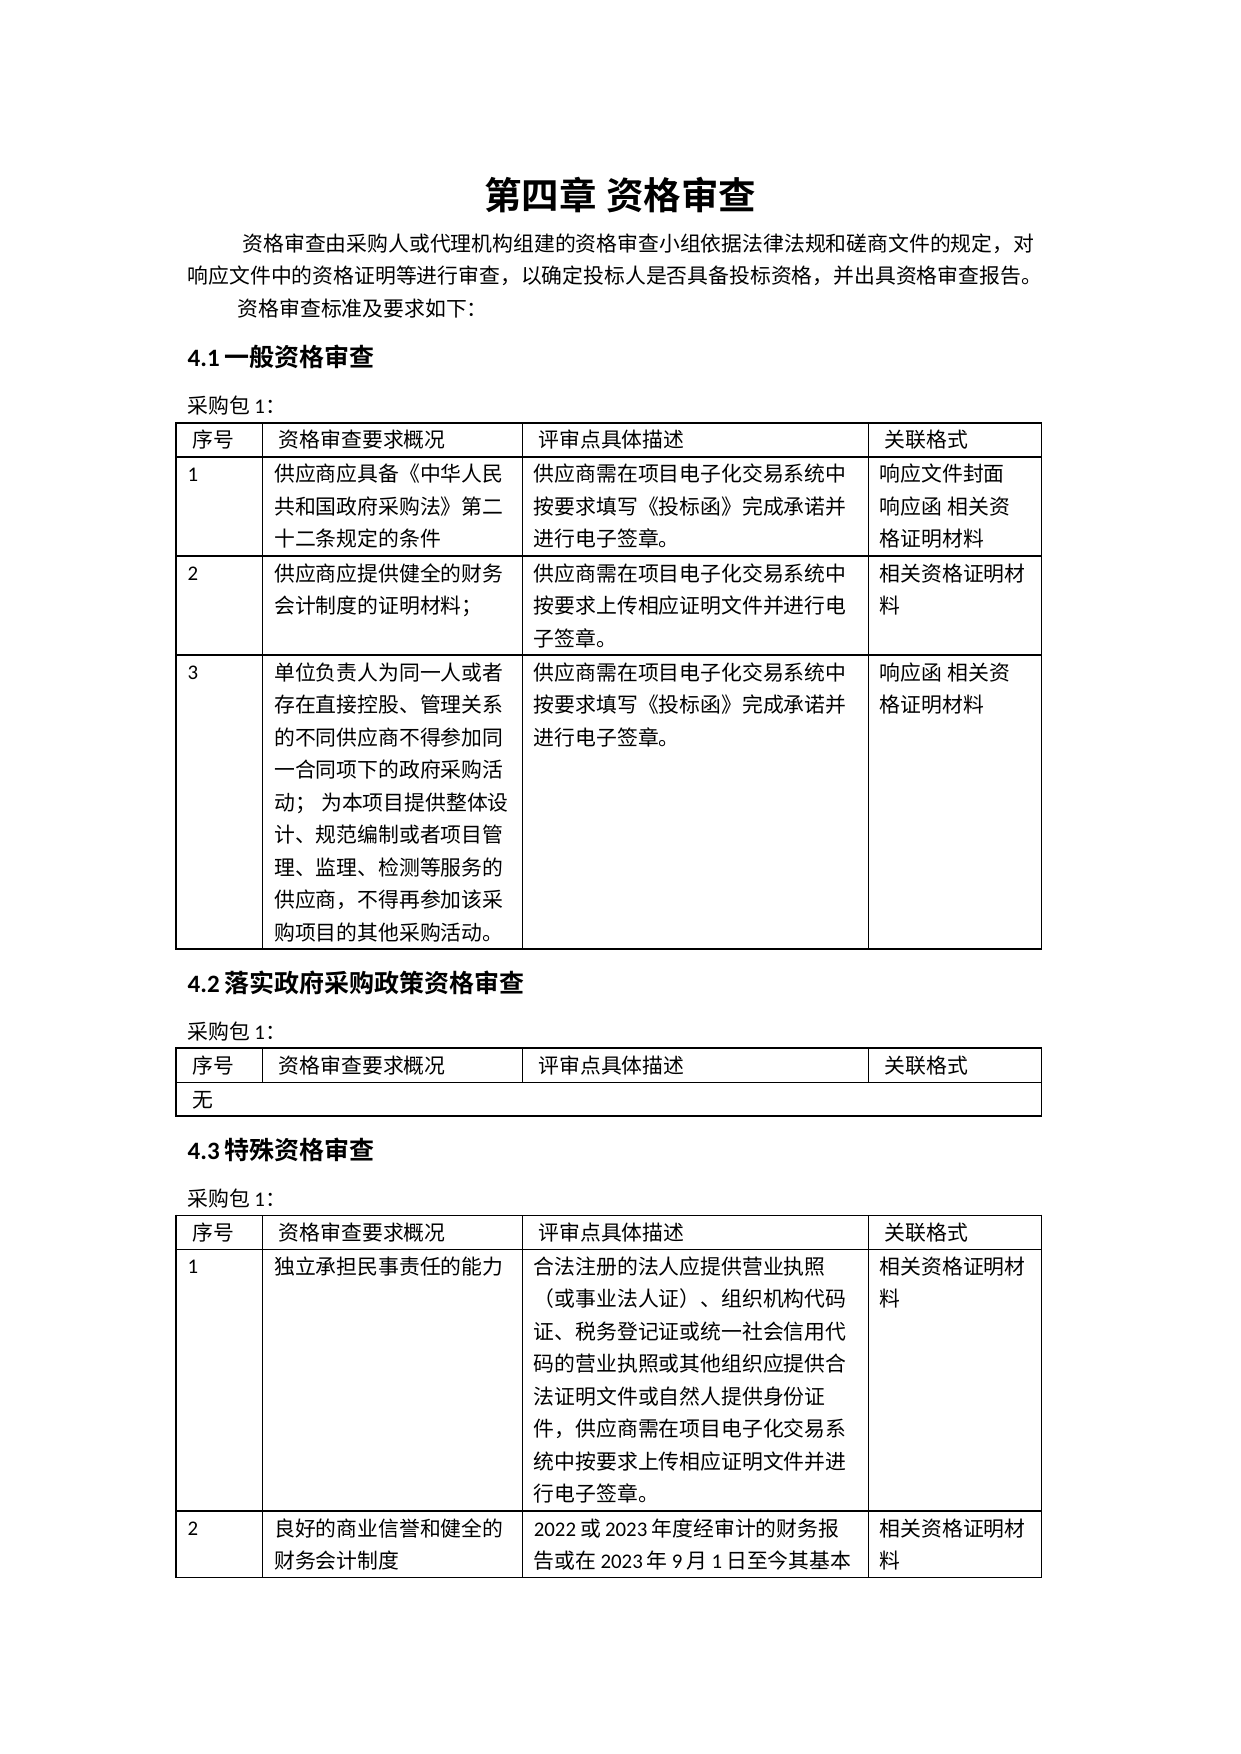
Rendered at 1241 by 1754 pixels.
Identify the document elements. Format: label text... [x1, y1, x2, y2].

text 采购包1： [187, 1015, 1053, 1047]
table_cell 2 [177, 1512, 262, 1577]
table_cell 供应商需在项目电子化交易系统中按要求上传相应证明文件并进行电子签章。 [523, 557, 868, 654]
table_cell 1 [177, 1250, 262, 1510]
table_cell 相关资格证明材料 [869, 557, 1041, 654]
table_cell 相关资格证明材料 [869, 1250, 1041, 1510]
table_header 评审点具体描述 [523, 1216, 868, 1248]
table_cell 2 [177, 557, 262, 654]
table_cell 良好的商业信誉和健全的财务会计制度 [263, 1512, 522, 1577]
table_cell 响应文件封面 响应函 相关资格证明材料 [869, 458, 1041, 555]
text 采购包1： [187, 389, 1053, 422]
table_cell 1 [177, 458, 262, 555]
table_header 资格审查要求概况 [263, 1049, 522, 1081]
table_header 关联格式 [869, 1216, 1041, 1248]
table_cell 3 [177, 656, 262, 948]
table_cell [523, 1512, 868, 1577]
text 4.2落实政府采购政策资格审查 [187, 950, 1053, 1015]
table_cell 单位负责人为同一人或者存在直接控股、管理关系的不同供应商不得参加同一合同项下的政府采购活动； 为本项目提供整体设计、规范编制或者项目管理、监理、检测等服务的供应商，不得再参加该采购项目的其他采购活动。 [263, 656, 522, 948]
text 采购包1： [187, 1182, 1053, 1214]
text 4.1一般资格审查 [187, 324, 1053, 389]
text 4.3特殊资格审查 [187, 1117, 1053, 1182]
table_header 序号 [177, 1049, 262, 1081]
table_cell 独立承担民事责任的能力 [263, 1250, 522, 1510]
table_cell 供应商应提供健全的财务会计制度的证明材料； [263, 557, 522, 654]
table_cell 供应商需在项目电子化交易系统中按要求填写《投标函》完成承诺并进行电子签章。 [523, 458, 868, 555]
table_header 评审点具体描述 [523, 1049, 868, 1081]
table_cell 供应商需在项目电子化交易系统中按要求填写《投标函》完成承诺并进行电子签章。 [523, 656, 868, 948]
table_header 评审点具体描述 [523, 424, 868, 456]
table_cell 响应函 相关资格证明材料 [869, 656, 1041, 948]
table_header 资格审查要求概况 [263, 1216, 522, 1248]
table_header 资格审查要求概况 [263, 424, 522, 456]
table_cell 合法注册的法人应提供营业执照（或事业法人证）、组织机构代码证、税务登记证或统一社会信用代码的营业执照或其他组织应提供合法证明文件或自然人提供身份证件，供应商需在项目电子化交易系统中按要求上传相应证明文件并进行电子签章。 [523, 1250, 868, 1510]
table_header 序号 [177, 424, 262, 456]
table_cell 相关资格证明材料 [869, 1512, 1041, 1577]
text 资格审查由采购人或代理机构组建的资格审查小组依据法律法规和磋商文件的规定，对响应文件中的资格证明等进行审查，以确定投标人是否具备投标资格，并出具资格审查报告。 [187, 227, 1053, 292]
text 资格审查标准及要求如下： [187, 292, 1053, 324]
text 第四章 资格审查 [187, 162, 1053, 227]
table_cell 无 [177, 1083, 1041, 1115]
table_header 关联格式 [869, 424, 1041, 456]
table_header 关联格式 [869, 1049, 1041, 1081]
table_header 序号 [177, 1216, 262, 1248]
table_cell 供应商应具备《中华人民共和国政府采购法》第二十二条规定的条件 [263, 458, 522, 555]
